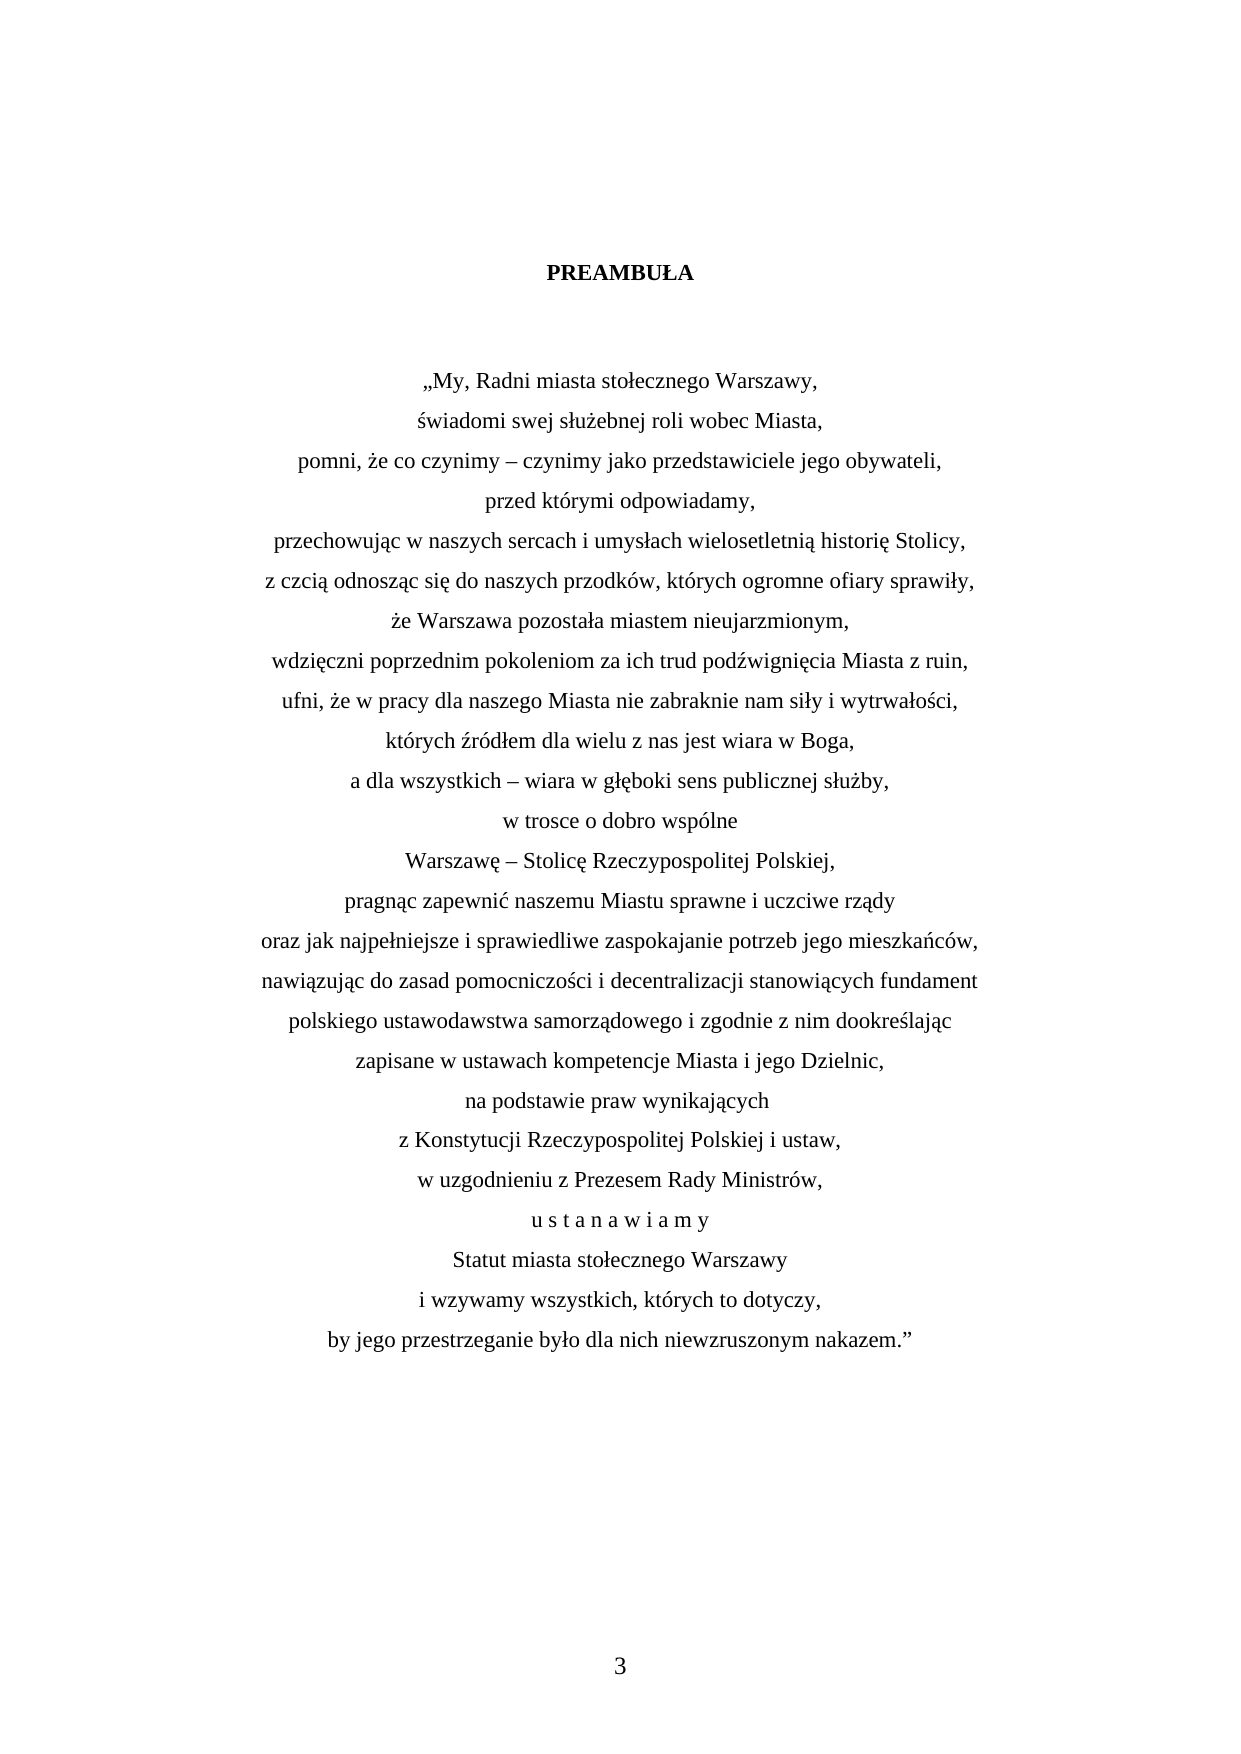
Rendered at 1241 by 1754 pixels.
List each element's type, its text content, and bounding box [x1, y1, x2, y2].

text PREAMBUŁA [148, 259, 1092, 286]
text „My, Radni miasta stołecznego Warszawy, [148, 367, 1092, 393]
text i wzywamy wszystkich, których to dotyczy, [148, 1286, 1092, 1313]
text w uzgodnieniu z Prezesem Rady Ministrów, [148, 1166, 1092, 1193]
text pomni, że co czynimy – czynimy jako przedstawiciele jego obywateli, [148, 447, 1092, 473]
text zapisane w ustawach kompetencje Miasta i jego Dzielnic, [148, 1047, 1092, 1073]
text Warszawę – Stolicę Rzeczypospolitej Polskiej, [148, 847, 1092, 873]
text że Warszawa pozostała miastem nieujarzmionym, [148, 607, 1092, 633]
text na podstawie praw wynikających z Konstytucji Rzeczypospolitej Polskiej i ustaw, [148, 1087, 1092, 1153]
text nawiązując do zasad pomocniczości i decentralizacji stanowiących fundament [148, 967, 1092, 993]
text a dla wszystkich – wiara w głęboki sens publicznej służby, [148, 767, 1092, 793]
text by jego przestrzeganie było dla nich niewzruszonym nakazem.” [148, 1326, 1092, 1353]
text Statut miasta stołecznego Warszawy [148, 1246, 1092, 1273]
text których źródłem dla wielu z nas jest wiara w Boga, [148, 727, 1092, 753]
text polskiego ustawodawstwa samorządowego i zgodnie z nim dookreślając [148, 1007, 1092, 1033]
text u s t a n a w i a m y [148, 1206, 1092, 1233]
text przechowując w naszych sercach i umysłach wielosetletnią historię Stolicy, [148, 527, 1092, 553]
text oraz jak najpełniejsze i sprawiedliwe zaspokajanie potrzeb jego mieszkańców, [148, 927, 1092, 953]
text ufni, że w pracy dla naszego Miasta nie zabraknie nam siły i wytrwałości, [148, 687, 1092, 713]
text z czcią odnosząc się do naszych przodków, których ogromne ofiary sprawiły, [148, 567, 1092, 593]
text świadomi swej służebnej roli wobec Miasta, [148, 407, 1092, 433]
text przed którymi odpowiadamy, [148, 487, 1092, 513]
text pragnąc zapewnić naszemu Miastu sprawne i uczciwe rządy [148, 887, 1092, 913]
text wdzięczni poprzednim pokoleniom za ich trud podźwignięcia Miasta z ruin, [148, 647, 1092, 673]
text w trosce o dobro wspólne [148, 807, 1092, 833]
